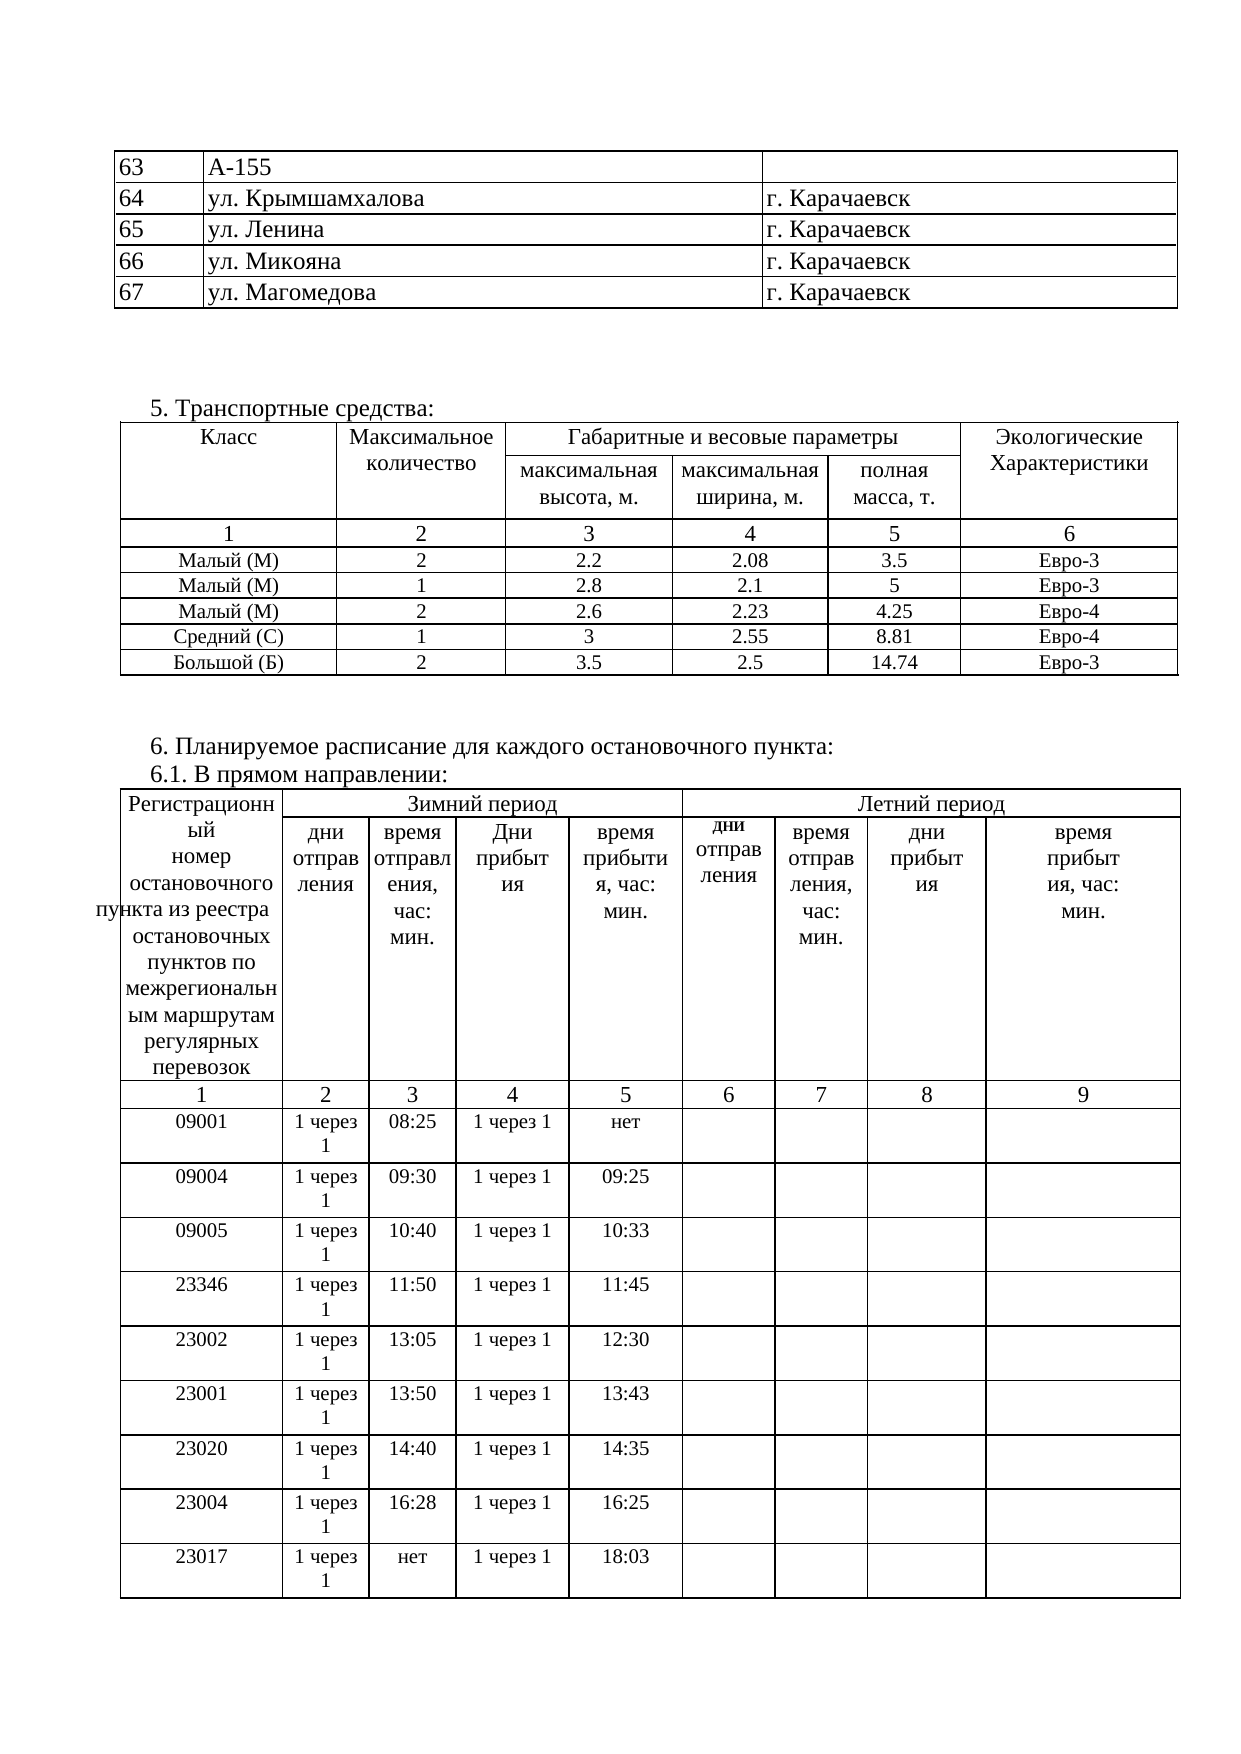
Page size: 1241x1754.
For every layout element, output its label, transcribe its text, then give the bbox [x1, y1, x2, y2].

table_cell 23020 [121, 1436, 282, 1488]
table_cell ул. Магомедова [204, 277, 762, 307]
table_cell Малый (М) [121, 573, 336, 597]
table_cell [776, 1218, 867, 1271]
table_cell [868, 1490, 985, 1543]
table_cell [987, 1109, 1180, 1162]
table_cell 3 [370, 1081, 455, 1108]
table_cell время отправл ения, час: мин. [370, 818, 455, 1080]
table_header Экологические Характеристики [961, 423, 1177, 518]
table_cell [683, 1490, 774, 1543]
table_cell 4 [457, 1081, 568, 1108]
table_cell [868, 1109, 985, 1162]
table_cell А-155 [204, 152, 762, 181]
table_cell [683, 1218, 774, 1271]
table_cell 13:43 [570, 1381, 682, 1434]
table_cell 2.55 [673, 625, 827, 648]
table_cell ул. Крымшамхалова [204, 183, 762, 213]
table_cell [683, 1544, 774, 1597]
table_cell г. Карачаевск [763, 213, 1177, 244]
table_cell Евро-3 [961, 548, 1177, 572]
table_cell [868, 1164, 985, 1216]
table_cell нет [370, 1544, 455, 1597]
table_cell 1 через 1 [457, 1164, 568, 1216]
table_cell 2 [337, 520, 505, 546]
table_cell Малый (М) [121, 599, 336, 623]
table_cell [683, 1272, 774, 1325]
table_cell [683, 1164, 774, 1216]
table_cell 5 [829, 520, 960, 546]
table_cell [776, 1109, 867, 1162]
table_cell 2.6 [506, 599, 672, 623]
table_cell Евро-4 [961, 599, 1177, 623]
table_cell 1 через 1 [457, 1436, 568, 1488]
table_cell 16:25 [570, 1490, 682, 1543]
table_cell [868, 1272, 985, 1325]
table_cell 67 [115, 277, 203, 307]
table_cell [776, 1436, 867, 1488]
table_cell 23001 [121, 1381, 282, 1434]
table_cell 2.08 [673, 548, 827, 572]
table_cell г. Карачаевск [763, 276, 1177, 307]
table_cell [683, 1381, 774, 1434]
table_cell 2.1 [673, 573, 827, 597]
table_cell 5 [570, 1081, 682, 1108]
table_cell время прибыти я, час: мин. [570, 818, 682, 1080]
table_cell г. Карачаевск [763, 244, 1177, 276]
table_cell [683, 1327, 774, 1379]
table_cell 1 через 1 [457, 1381, 568, 1434]
table_cell Евро-3 [961, 650, 1177, 674]
table_cell 1 через 1 [283, 1164, 368, 1216]
table_cell 16:28 [370, 1490, 455, 1543]
table_cell [868, 1544, 985, 1597]
table_cell 3.5 [506, 650, 672, 674]
table_cell 8 [868, 1081, 985, 1108]
table_cell [987, 1544, 1180, 1597]
table_cell 14:35 [570, 1436, 682, 1488]
table_cell Евро-3 [961, 573, 1177, 597]
table_cell 2.23 [673, 599, 827, 623]
table_cell 64 [115, 183, 203, 213]
table_cell 23002 [121, 1327, 282, 1379]
table_cell 09:25 [570, 1164, 682, 1216]
table_cell 3 [506, 625, 672, 648]
table_cell [776, 1327, 867, 1379]
table_cell 11:50 [370, 1272, 455, 1325]
table_cell дни прибыт ия [868, 818, 985, 1080]
table_cell [683, 1109, 774, 1162]
table_header Класс [121, 423, 336, 518]
table_cell максимальная ширина, м. [673, 456, 827, 518]
table_cell [776, 1490, 867, 1543]
table_cell 23004 [121, 1490, 282, 1543]
table_cell [987, 1272, 1180, 1325]
table_cell 1 через 1 [457, 1272, 568, 1325]
table_cell 09004 [121, 1164, 282, 1216]
table_cell нет [570, 1109, 682, 1162]
table_cell 1 через 1 [283, 1109, 368, 1162]
table_cell 4.25 [829, 599, 960, 623]
table_cell 1 через 1 [283, 1327, 368, 1379]
table_cell 12:30 [570, 1327, 682, 1379]
table_cell ДНИ отправ ления [683, 818, 774, 1080]
table_cell 1 [121, 520, 336, 546]
table_cell 13:50 [370, 1381, 455, 1434]
table_cell 13:05 [370, 1327, 455, 1379]
table_cell 09:30 [370, 1164, 455, 1216]
table_cell дни отправ ления [283, 818, 368, 1080]
table_cell 10:40 [370, 1218, 455, 1271]
table_cell 1 через 1 [457, 1490, 568, 1543]
table_cell Средний (С) [121, 625, 336, 648]
table_cell [987, 1381, 1180, 1434]
table_header Максимальное количество [337, 423, 505, 518]
table_cell [987, 1164, 1180, 1216]
table_cell 6 [961, 520, 1177, 546]
table_cell [987, 1218, 1180, 1271]
table_cell 1 [337, 573, 505, 597]
table_cell [868, 1327, 985, 1379]
table_cell 5 [829, 573, 960, 597]
table_cell 2.8 [506, 573, 672, 597]
table_cell 14.74 [829, 650, 960, 674]
table_cell [868, 1381, 985, 1434]
table_cell 2 [283, 1081, 368, 1108]
table_header Летний период [683, 790, 1180, 816]
table_cell 10:33 [570, 1218, 682, 1271]
table_cell время прибыт ия, час: мин. [987, 818, 1180, 1080]
table_cell 1 [337, 625, 505, 648]
table_cell 23017 [121, 1544, 282, 1597]
table_cell Малый (М) [121, 548, 336, 572]
table_cell время отправ ления, час: мин. [776, 818, 867, 1080]
table_cell [776, 1381, 867, 1434]
table_cell г. Карачаевск [763, 181, 1177, 213]
table_cell [776, 1544, 867, 1597]
table_cell 09001 [121, 1109, 282, 1162]
table_cell [868, 1436, 985, 1488]
table_cell 11:45 [570, 1272, 682, 1325]
table_cell [776, 1272, 867, 1325]
table_cell Дни прибыт ия [457, 818, 568, 1080]
table_cell 3.5 [829, 548, 960, 572]
table_cell 8.81 [829, 625, 960, 648]
table_cell 7 [776, 1081, 867, 1108]
table_cell 1 через 1 [283, 1544, 368, 1597]
table_cell 23346 [121, 1272, 282, 1325]
table_cell 9 [987, 1081, 1180, 1108]
text 5. Транспортные средства: [150, 393, 1090, 421]
text 6.1. В прямом направлении: [150, 759, 1090, 788]
table_cell 18:03 [570, 1544, 682, 1597]
table_cell [987, 1436, 1180, 1488]
table_cell [763, 152, 1177, 181]
table_cell 66 [115, 245, 203, 276]
table_cell Большой (Б) [121, 650, 336, 674]
table_cell 1 [121, 1081, 282, 1108]
table_cell 3 [506, 520, 672, 546]
table_cell 1 через 1 [283, 1490, 368, 1543]
table_cell 1 через 1 [283, 1436, 368, 1488]
table_cell 08:25 [370, 1109, 455, 1162]
table_cell [683, 1436, 774, 1488]
table_cell ул. Микояна [204, 246, 762, 276]
table_cell 1 через 1 [457, 1218, 568, 1271]
table_cell максимальная высота, м. [506, 456, 672, 518]
table_cell [987, 1327, 1180, 1379]
table_cell 1 через 1 [283, 1381, 368, 1434]
table_cell 2 [337, 599, 505, 623]
table_cell 14:40 [370, 1436, 455, 1488]
table_cell 4 [673, 520, 827, 546]
table_header Регистрационный номер остановочного пункта из реестра остановочных пунктов по межрегиональным маршрутам регулярных перевозок [121, 790, 282, 1080]
table_cell [868, 1218, 985, 1271]
table_cell [776, 1164, 867, 1216]
table_cell 1 через 1 [457, 1109, 568, 1162]
table_cell 1 через 1 [457, 1544, 568, 1597]
table_cell полная масса, т. [829, 456, 960, 518]
table_cell 2 [337, 548, 505, 572]
table_header Зимний период [283, 790, 682, 816]
text 6. Планируемое расписание для каждого остановочного пункта: [150, 731, 1090, 759]
table_cell 1 через 1 [283, 1218, 368, 1271]
table_cell 1 через 1 [457, 1327, 568, 1379]
table_cell 65 [115, 214, 203, 244]
table_cell 63 [115, 152, 203, 181]
table_cell 6 [683, 1081, 774, 1108]
table_cell 2.2 [506, 548, 672, 572]
table_cell Евро-4 [961, 625, 1177, 648]
table_cell ул. Ленина [204, 215, 762, 244]
table_header Габаритные и весовые параметры [506, 423, 960, 455]
table_cell 1 через 1 [283, 1272, 368, 1325]
table_cell 09005 [121, 1218, 282, 1271]
table_cell 2.5 [673, 650, 827, 674]
table_cell [987, 1490, 1180, 1543]
table_cell 2 [337, 650, 505, 674]
